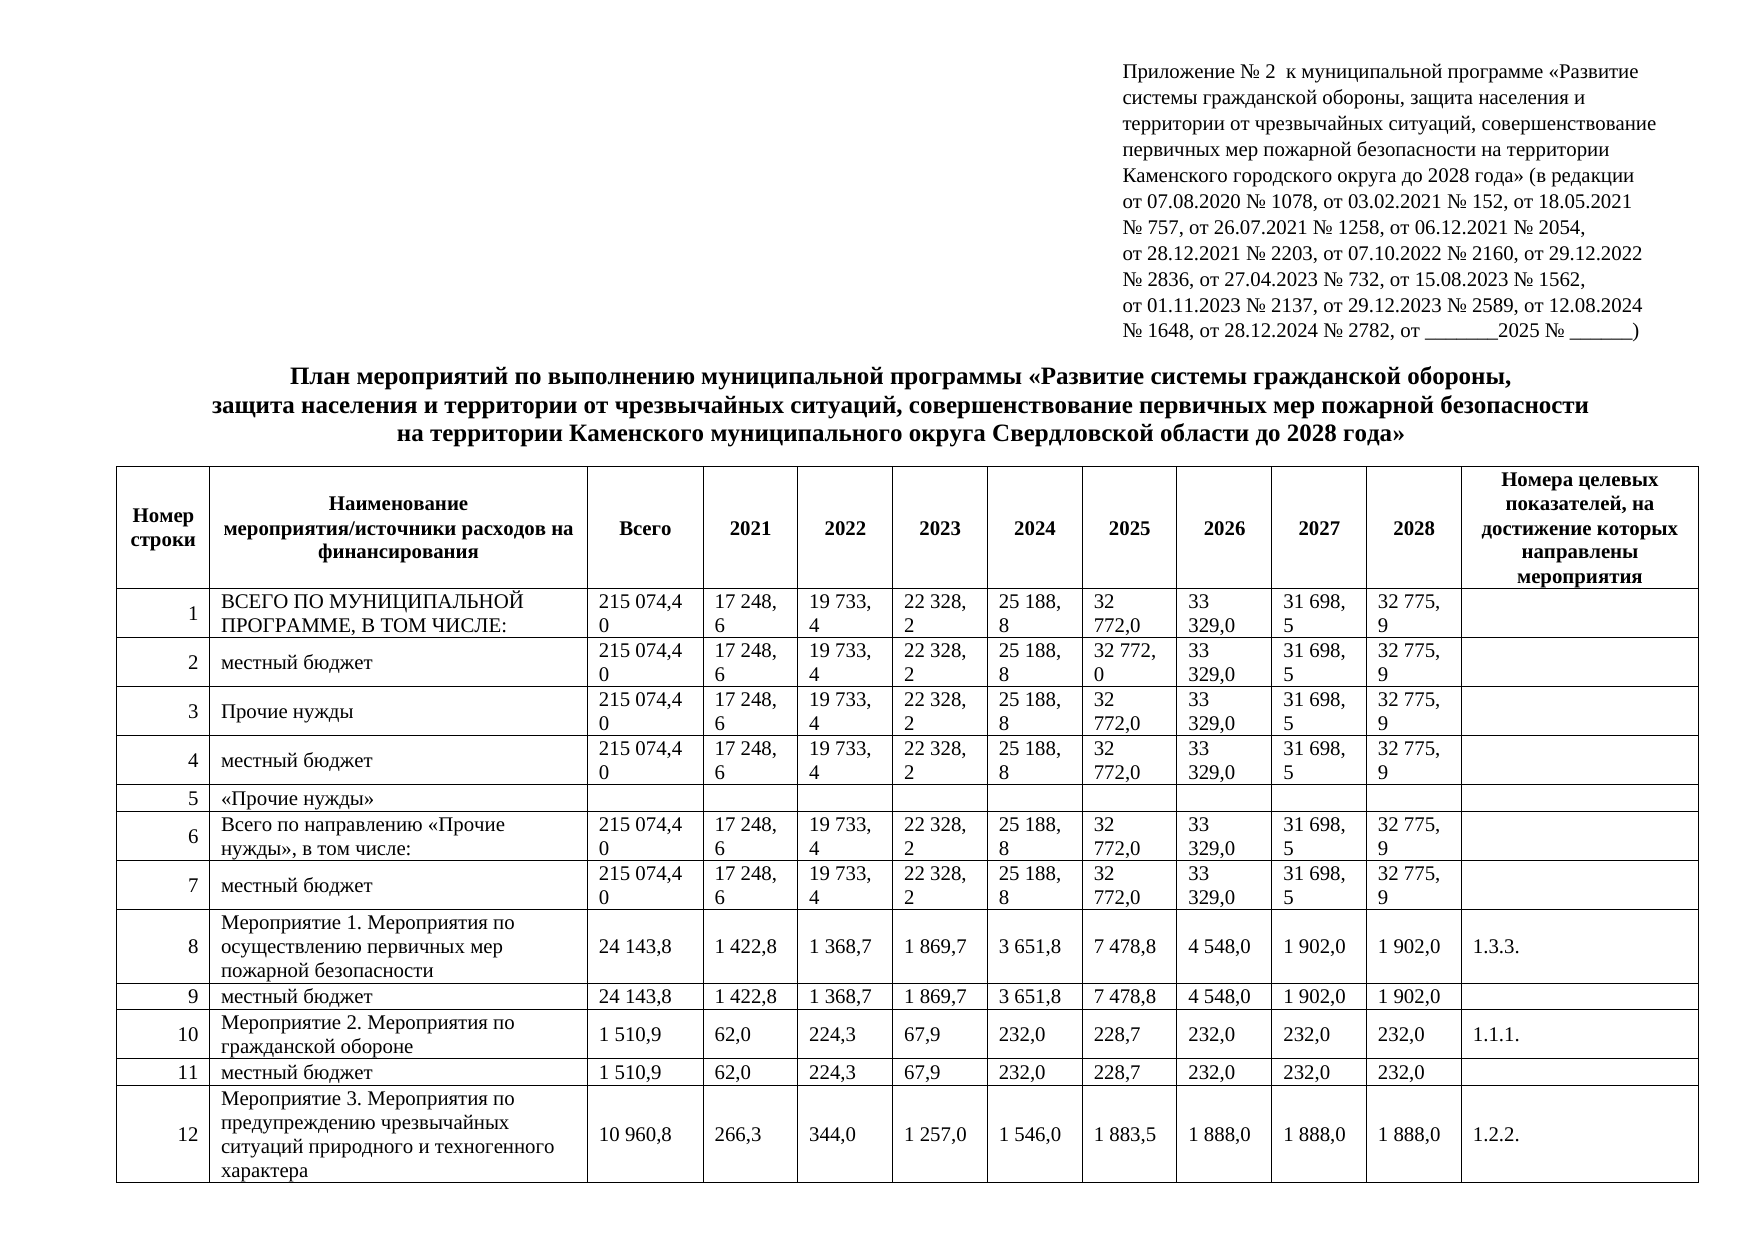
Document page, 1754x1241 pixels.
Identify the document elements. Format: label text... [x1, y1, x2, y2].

table_cell Прочие нужды [210, 687, 587, 735]
table_cell 1 902,0 [1367, 984, 1461, 1009]
table_cell 32 772,0 [1083, 687, 1176, 735]
table_cell 232,0 [1367, 1059, 1461, 1085]
text Приложение № 2 к муниципальной программе «Развитие системы гражданской обороны, защита населения и территории от чрезвычайных ситуаций, совершенствование первичных мер пожарной безопасности на территории Каменского городского округа до 2028 года» (в редакции от 07.08.2020 № 1078, от 03.02.2021 № 152, от 18.05.2021 № 757, от 26.07.2021 № 1258, от 06.12.2021 № 2054, от 28.12.2021 № 2203, от 07.10.2022 № 2160, от 29.12.2022 № 2836, от 27.04.2023 № 732, от 15.08.2023 № 1562, от 01.11.2023 № 2137, от 29.12.2023 № 2589, от 12.08.2024 № 1648, от 28.12.2024 № 2782, от _______2025 № ______) [1122, 59, 1683, 342]
table_cell [893, 785, 987, 811]
table_cell 19 733,4 [798, 861, 892, 909]
table_cell 1 368,7 [798, 984, 892, 1009]
table_cell [1462, 984, 1698, 1009]
table_cell 1 902,0 [1272, 910, 1366, 982]
table_cell 22 328,2 [893, 812, 987, 860]
table_cell 4 548,0 [1177, 910, 1271, 982]
table_cell 17 248,6 [704, 589, 797, 637]
table_header 2021 [704, 467, 797, 588]
table_cell [1462, 638, 1698, 686]
table_cell 22 328,2 [893, 736, 987, 784]
text защита населения и территории от чрезвычайных ситуаций, совершенствование первичных мер пожарной безопасности [118, 390, 1683, 418]
table_cell 19 733,4 [798, 589, 892, 637]
table_cell 5 [117, 785, 209, 811]
table_cell [1177, 785, 1271, 811]
table_header 2027 [1272, 467, 1366, 588]
table_cell 232,0 [1367, 1010, 1461, 1058]
table_cell 33 329,0 [1177, 687, 1271, 735]
table_cell 6 [117, 812, 209, 860]
table_cell [1083, 785, 1176, 811]
table_header Всего [588, 467, 703, 588]
table_cell Мероприятие 2. Мероприятия по гражданской обороне [210, 1010, 587, 1058]
table_cell 24 143,8 [588, 910, 703, 982]
table_cell местный бюджет [210, 638, 587, 686]
table_cell 24 143,8 [588, 984, 703, 1009]
table_cell 31 698,5 [1272, 638, 1366, 686]
table_cell 1 510,9 [588, 1010, 703, 1058]
table_cell 8 [117, 910, 209, 982]
table_cell 22 328,2 [893, 589, 987, 637]
table_cell 9 [117, 984, 209, 1009]
table_cell 32 775,9 [1367, 736, 1461, 784]
table_cell [588, 785, 703, 811]
table_cell 31 698,5 [1272, 589, 1366, 637]
table_cell 67,9 [893, 1059, 987, 1085]
table_cell 3 651,8 [988, 984, 1082, 1009]
table_cell 17 248,6 [704, 638, 797, 686]
table_cell 25 188,8 [988, 687, 1082, 735]
table_cell 1 546,0 [988, 1086, 1082, 1182]
table_cell местный бюджет [210, 1059, 587, 1085]
table_cell 32 772,0 [1083, 736, 1176, 784]
table_cell Мероприятие 1. Мероприятия по осуществлению первичных мер пожарной безопасности [210, 910, 587, 982]
table_cell 228,7 [1083, 1059, 1176, 1085]
table_cell Всего по направлению «Прочие нужды», в том числе: [210, 812, 587, 860]
table_cell 1 368,7 [798, 910, 892, 982]
table_cell Мероприятие 3. Мероприятия по предупреждению чрезвычайных ситуаций природного и техногенного характера [210, 1086, 587, 1182]
table_header 2028 [1367, 467, 1461, 588]
table_cell 1 422,8 [704, 984, 797, 1009]
table_cell 215 074,40 [588, 812, 703, 860]
table_cell 62,0 [704, 1010, 797, 1058]
table_cell 232,0 [1272, 1059, 1366, 1085]
table_cell [988, 785, 1082, 811]
table_cell 4 [117, 736, 209, 784]
table_cell 31 698,5 [1272, 687, 1366, 735]
table_cell [1367, 785, 1461, 811]
table_cell [1462, 812, 1698, 860]
table_cell [1272, 785, 1366, 811]
table_cell 17 248,6 [704, 687, 797, 735]
table_cell 232,0 [988, 1010, 1082, 1058]
table_cell 215 074,40 [588, 638, 703, 686]
table_cell 17 248,6 [704, 736, 797, 784]
table_cell 17 248,6 [704, 861, 797, 909]
table_cell 1 902,0 [1367, 910, 1461, 982]
table_cell 62,0 [704, 1059, 797, 1085]
table_cell 1 888,0 [1177, 1086, 1271, 1182]
table_cell 10 [117, 1010, 209, 1058]
table_cell местный бюджет [210, 736, 587, 784]
table_cell 31 698,5 [1272, 736, 1366, 784]
table_cell 232,0 [988, 1059, 1082, 1085]
table_cell 4 548,0 [1177, 984, 1271, 1009]
table_header Номера целевых показателей, на достижение которых направлены мероприятия [1462, 467, 1698, 588]
table_cell 1 257,0 [893, 1086, 987, 1182]
table_cell ВСЕГО ПО МУНИЦИПАЛЬНОЙ ПРОГРАММЕ, В ТОМ ЧИСЛЕ: [210, 589, 587, 637]
table_cell 228,7 [1083, 1010, 1176, 1058]
text План мероприятий по выполнению муниципальной программы «Развитие системы гражданской обороны, [118, 361, 1683, 390]
table_cell 1.2.2. [1462, 1086, 1698, 1182]
table_header 2022 [798, 467, 892, 588]
table_cell 32 772,0 [1083, 638, 1176, 686]
table_cell [704, 785, 797, 811]
table_cell 1 422,8 [704, 910, 797, 982]
table_header 2025 [1083, 467, 1176, 588]
table_cell 32 772,0 [1083, 812, 1176, 860]
table_cell местный бюджет [210, 861, 587, 909]
table_cell 1.3.3. [1462, 910, 1698, 982]
table_cell 25 188,8 [988, 812, 1082, 860]
table_cell 1 [117, 589, 209, 637]
table_cell 7 478,8 [1083, 984, 1176, 1009]
table_cell 1 869,7 [893, 984, 987, 1009]
table_cell 22 328,2 [893, 687, 987, 735]
table_cell 3 651,8 [988, 910, 1082, 982]
table_cell 17 248,6 [704, 812, 797, 860]
table_cell 1 888,0 [1367, 1086, 1461, 1182]
table_cell 215 074,40 [588, 736, 703, 784]
table_cell 1 510,9 [588, 1059, 703, 1085]
table_cell 10 960,8 [588, 1086, 703, 1182]
table_cell 32 775,9 [1367, 861, 1461, 909]
table_cell 31 698,5 [1272, 812, 1366, 860]
table_cell 31 698,5 [1272, 861, 1366, 909]
table_cell [1462, 861, 1698, 909]
table_cell местный бюджет [210, 984, 587, 1009]
table_header Номер строки [117, 467, 209, 588]
table_cell 224,3 [798, 1059, 892, 1085]
table_cell [1462, 785, 1698, 811]
table_cell 32 772,0 [1083, 589, 1176, 637]
table_cell 1 883,5 [1083, 1086, 1176, 1182]
table_cell 67,9 [893, 1010, 987, 1058]
table_cell 11 [117, 1059, 209, 1085]
table_cell 32 772,0 [1083, 861, 1176, 909]
table_cell 215 074,40 [588, 687, 703, 735]
table_cell 344,0 [798, 1086, 892, 1182]
table_cell 33 329,0 [1177, 812, 1271, 860]
table_cell 25 188,8 [988, 638, 1082, 686]
table_cell 19 733,4 [798, 812, 892, 860]
table_cell [1462, 736, 1698, 784]
table_cell 1 902,0 [1272, 984, 1366, 1009]
table_cell «Прочие нужды» [210, 785, 587, 811]
table_cell 32 775,9 [1367, 638, 1461, 686]
table_cell 232,0 [1177, 1059, 1271, 1085]
table_cell 19 733,4 [798, 638, 892, 686]
table_cell 19 733,4 [798, 736, 892, 784]
table_cell 266,3 [704, 1086, 797, 1182]
table_cell 1 869,7 [893, 910, 987, 982]
table_cell 33 329,0 [1177, 736, 1271, 784]
table_cell 22 328,2 [893, 638, 987, 686]
table_header 2024 [988, 467, 1082, 588]
table_header Наименование мероприятия/источники расходов на финансирования [210, 467, 587, 588]
table_cell 19 733,4 [798, 687, 892, 735]
table_cell [798, 785, 892, 811]
table_cell 12 [117, 1086, 209, 1182]
table_cell 25 188,8 [988, 589, 1082, 637]
table_header 2023 [893, 467, 987, 588]
table_cell 33 329,0 [1177, 861, 1271, 909]
table_cell 25 188,8 [988, 861, 1082, 909]
table_cell [1462, 687, 1698, 735]
table_cell 32 775,9 [1367, 812, 1461, 860]
table_cell 232,0 [1177, 1010, 1271, 1058]
table_cell 215 074,40 [588, 589, 703, 637]
table_cell 3 [117, 687, 209, 735]
table_cell 32 775,9 [1367, 687, 1461, 735]
table_cell 232,0 [1272, 1010, 1366, 1058]
table_cell 1.1.1. [1462, 1010, 1698, 1058]
table_cell 32 775,9 [1367, 589, 1461, 637]
table_cell 2 [117, 638, 209, 686]
table_cell 224,3 [798, 1010, 892, 1058]
table_header 2026 [1177, 467, 1271, 588]
table_cell 215 074,40 [588, 861, 703, 909]
table_cell 33 329,0 [1177, 589, 1271, 637]
table_cell [1462, 1059, 1698, 1085]
table_cell 22 328,2 [893, 861, 987, 909]
text на территории Каменского муниципального округа Свердловской области до 2028 года» [118, 418, 1683, 447]
table_cell 33 329,0 [1177, 638, 1271, 686]
table_cell [1462, 589, 1698, 637]
table_cell 7 [117, 861, 209, 909]
table_cell 7 478,8 [1083, 910, 1176, 982]
table_cell 1 888,0 [1272, 1086, 1366, 1182]
table_cell 25 188,8 [988, 736, 1082, 784]
